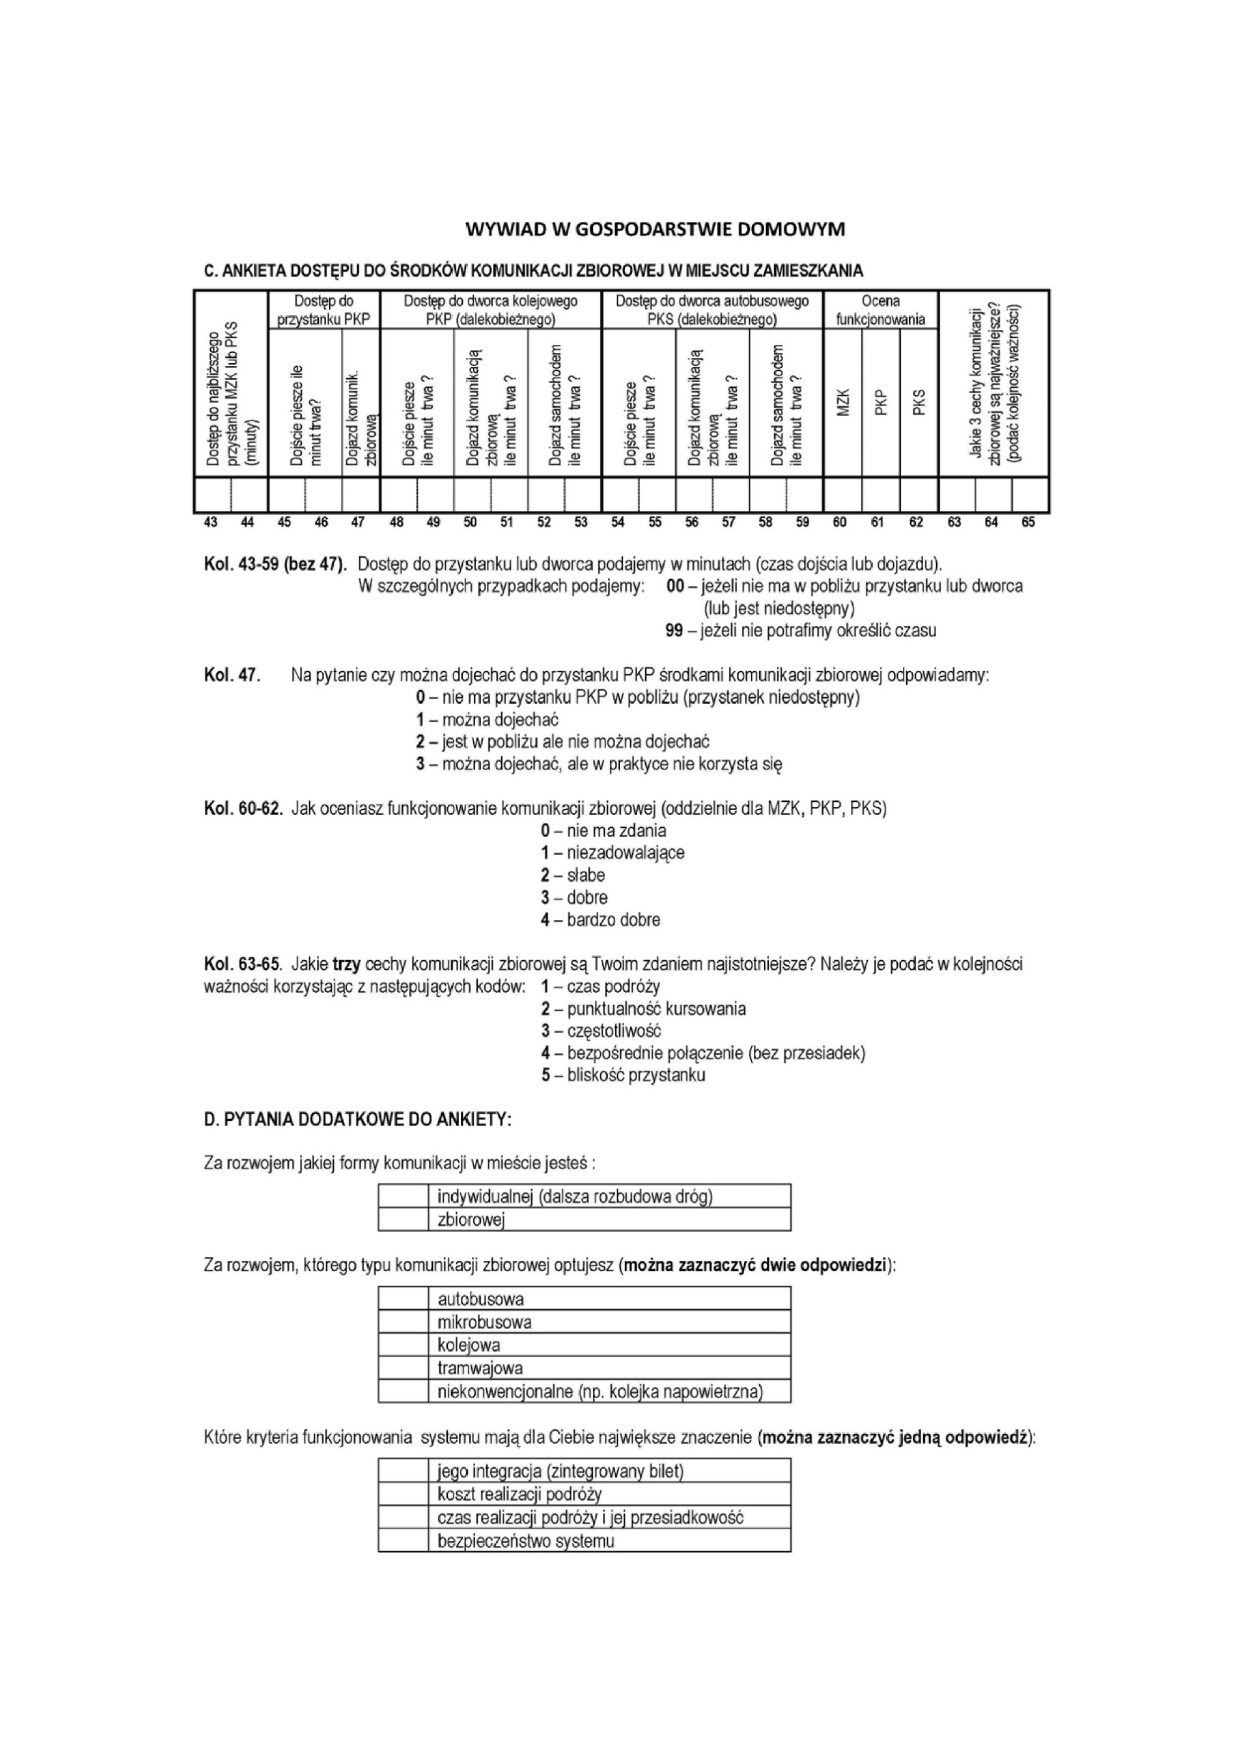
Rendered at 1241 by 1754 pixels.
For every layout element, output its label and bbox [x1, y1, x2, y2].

picture [174, 187, 1067, 1575]
